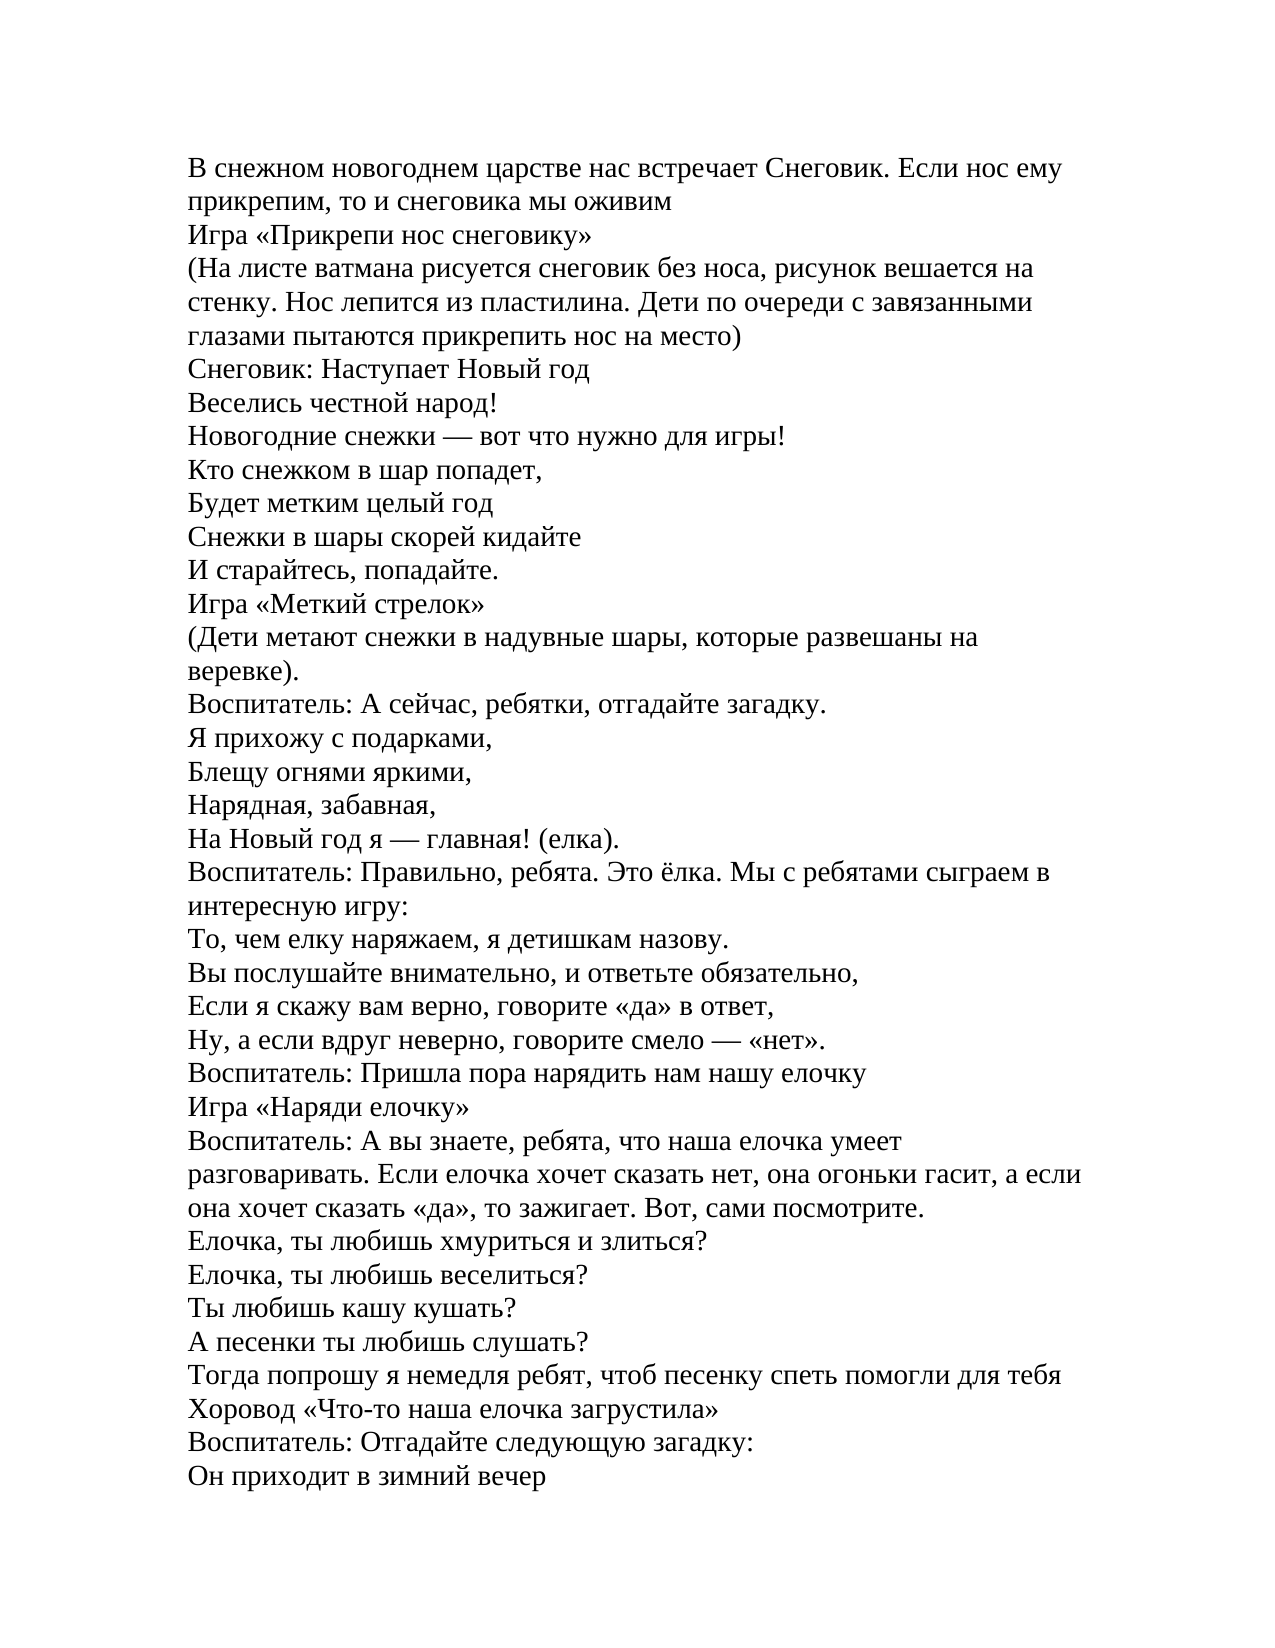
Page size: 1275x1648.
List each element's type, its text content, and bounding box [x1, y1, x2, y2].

text Воспитатель: Отгадайте следующую загадку: [187, 1424, 1087, 1458]
text Игра «Прикрепи нос снеговику» [187, 217, 1087, 251]
text Снежки в шары скорей кидайте [187, 519, 1087, 552]
text Я прихожу с подарками, [187, 720, 1087, 754]
text Веселись честной народ! [187, 385, 1087, 418]
text Воспитатель: Пришла пора нарядить нам нашу елочку [187, 1056, 1087, 1089]
text Воспитатель: А сейчас, ребятки, отгадайте загадку. [187, 687, 1087, 720]
text Кто снежком в шар попадет, [187, 452, 1087, 485]
text Елочка, ты любишь веселиться? [187, 1257, 1087, 1290]
text А песенки ты любишь слушать? [187, 1324, 1087, 1357]
text Хоровод «Что-то наша елочка загрустила» [187, 1391, 1087, 1424]
text Ты любишь кашу кушать? [187, 1290, 1087, 1324]
text Воспитатель: А вы знаете, ребята, что наша елочка умеет разговаривать. Если елочка хочет сказать нет, она огоньки гасит, а если она хочет сказать «да», то зажигает. Вот, сами посмотрите. [187, 1123, 1087, 1223]
text Блещу огнями яркими, [187, 754, 1087, 787]
text В снежном новогоднем царстве нас встречает Снеговик. Если нос ему прикрепим, то и снеговика мы оживим [187, 150, 1087, 217]
text Если я скажу вам верно, говорите «да» в ответ, [187, 988, 1087, 1022]
text На Новый год я — главная! (елка). [187, 821, 1087, 854]
text Новогодние снежки — вот что нужно для игры! [187, 418, 1087, 452]
text Будет метким целый год [187, 485, 1087, 519]
text Нарядная, забавная, [187, 787, 1087, 821]
text Ну, а если вдруг неверно, говорите смело — «нет». [187, 1022, 1087, 1056]
text И старайтесь, попадайте. [187, 552, 1087, 586]
text Воспитатель: Правильно, ребята. Это ёлка. Мы с ребятами сыграем в интересную игру: [187, 854, 1087, 921]
text Елочка, ты любишь хмуриться и злиться? [187, 1223, 1087, 1257]
text Вы послушайте внимательно, и ответьте обязательно, [187, 955, 1087, 988]
text Снеговик: Наступает Новый год [187, 351, 1087, 385]
text Он приходит в зимний вечер [187, 1458, 1087, 1492]
text То, чем елку наряжаем, я детишкам назову. [187, 921, 1087, 955]
text (На листе ватмана рисуется снеговик без носа, рисунок вешается на стенку. Нос лепится из пластилина. Дети по очереди с завязанными глазами пытаются прикрепить нос на место) [187, 251, 1087, 351]
text (Дети метают снежки в надувные шары, которые развешаны на веревке). [187, 619, 1087, 687]
text Игра «Наряди елочку» [187, 1089, 1087, 1123]
text Тогда попрошу я немедля ребят, чтоб песенку спеть помогли для тебя [187, 1357, 1087, 1391]
text Игра «Меткий стрелок» [187, 586, 1087, 619]
